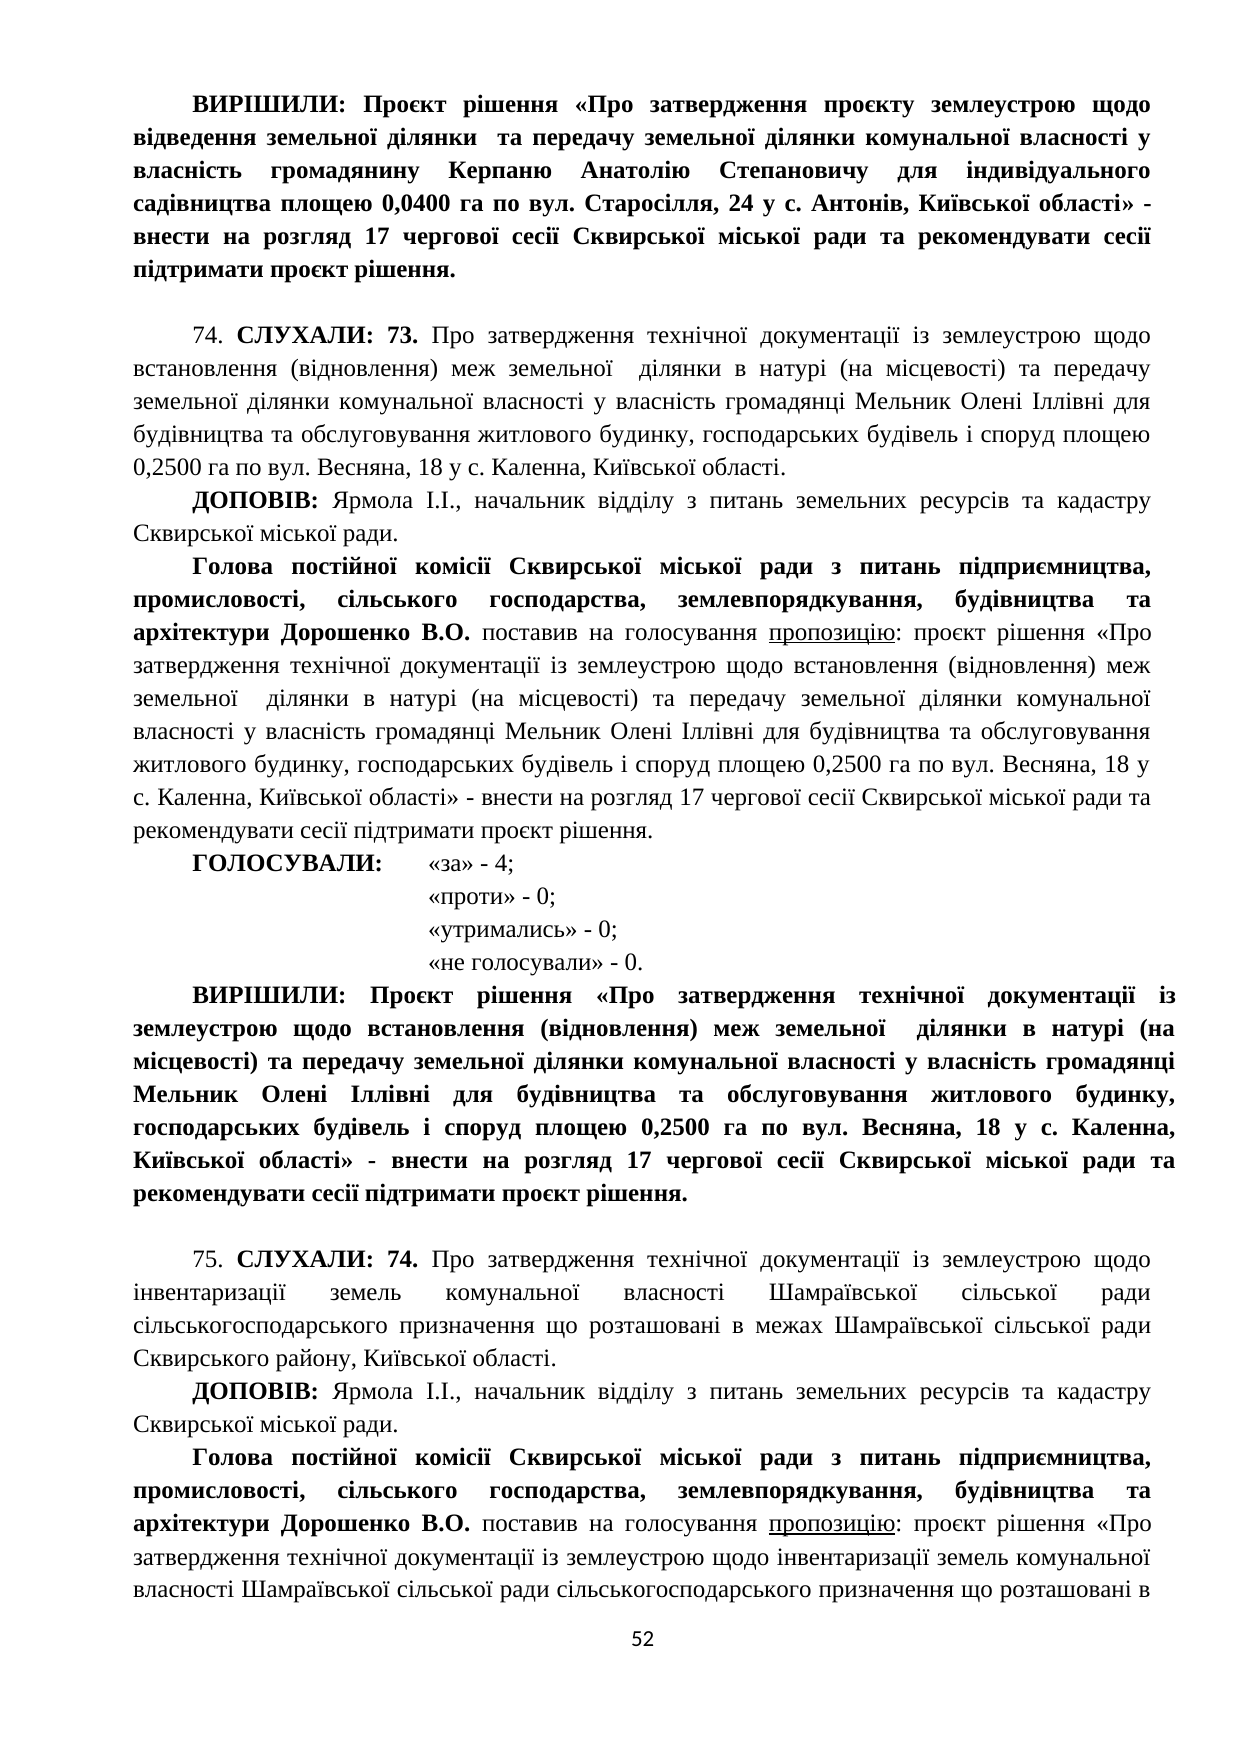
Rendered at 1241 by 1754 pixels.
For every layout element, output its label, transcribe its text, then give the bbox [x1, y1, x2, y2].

text «не голосували» - 0. [133, 947, 1152, 976]
text ГОЛОСУВАЛИ: «за» - 4; [133, 848, 1152, 877]
list ВИРІШИЛИ: Проєкт рішення «Про затвердження технічної документації із землеустрою щодо встановлення (відновлення) меж земельної ділянки в натурі (на місцевості) та передачу земельної ділянки комунальної власності у власність громадянці Мельник Олені Іллівні для будівництва та обслуговування житлового будинку, господарських будівель і споруд площею 0,2500 га по вул. Весняна, 18 у с. Каленна, Київської області» - внести на розгляд 17 чергової сесії Сквирської міської ради та рекомендувати сесії підтримати проєкт рішення. [133, 980, 1176, 1207]
text ВИРІШИЛИ: Проєкт рішення «Про затвердження проєкту землеустрою щодо відведення земельної ділянки та передачу земельної ділянки комунальної власності у власність громадянину Керпаню Анатолію Степановичу для індивідуального садівництва площею 0,0400 га по вул. Старосілля, 24 у с. Антонів, Київської області» - внести на розгляд 17 чергової сесії Сквирської міської ради та рекомендувати сесії підтримати проєкт рішення. [133, 89, 1152, 282]
list СЛУХАЛИ: 73. Про затвердження технічної документації із землеустрою щодо встановлення (відновлення) меж земельної ділянки в натурі (на місцевості) та передачу земельної ділянки комунальної власності у власність громадянці Мельник Олені Іллівні для будівництва та обслуговування житлового будинку, господарських будівель і споруд площею 0,2500 га по вул. Весняна, 18 у с. Каленна, Київської області. [133, 320, 1152, 481]
text Голова постійної комісії Сквирської міської ради з питань підприємництва, промисловості, сільського господарства, землевпорядкування, будівництва та архітектури Дорошенко В.О. поставив на голосування пропозицію: проєкт рішення «Про затвердження технічної документації із землеустрою щодо встановлення (відновлення) меж земельної ділянки в натурі (на місцевості) та передачу земельної ділянки комунальної власності у власність громадянці Мельник Олені Іллівні для будівництва та обслуговування житлового будинку, господарських будівель і споруд площею 0,2500 га по вул. Весняна, 18 у с. Каленна, Київської області» - внести на розгляд 17 чергової сесії Сквирської міської ради та рекомендувати сесії підтримати проєкт рішення. [133, 551, 1152, 844]
list СЛУХАЛИ: 74. Про затвердження технічної документації із землеустрою щодо інвентаризації земель комунальної власності Шамраївської сільської ради сільськогосподарського призначення що розташовані в межах Шамраївської сільської ради Сквирського району, Київської області. [133, 1244, 1152, 1372]
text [133, 1442, 1152, 1603]
text ДОПОВІВ: Ярмола І.І., начальник відділу з питань земельних ресурсів та кадастру Сквирської міської ради. [133, 1376, 1152, 1438]
text «проти» - 0; [133, 881, 1152, 910]
text ДОПОВІВ: Ярмола І.І., начальник відділу з питань земельних ресурсів та кадастру Сквирської міської ради. [133, 485, 1152, 547]
text «утримались» - 0; [133, 914, 1152, 943]
